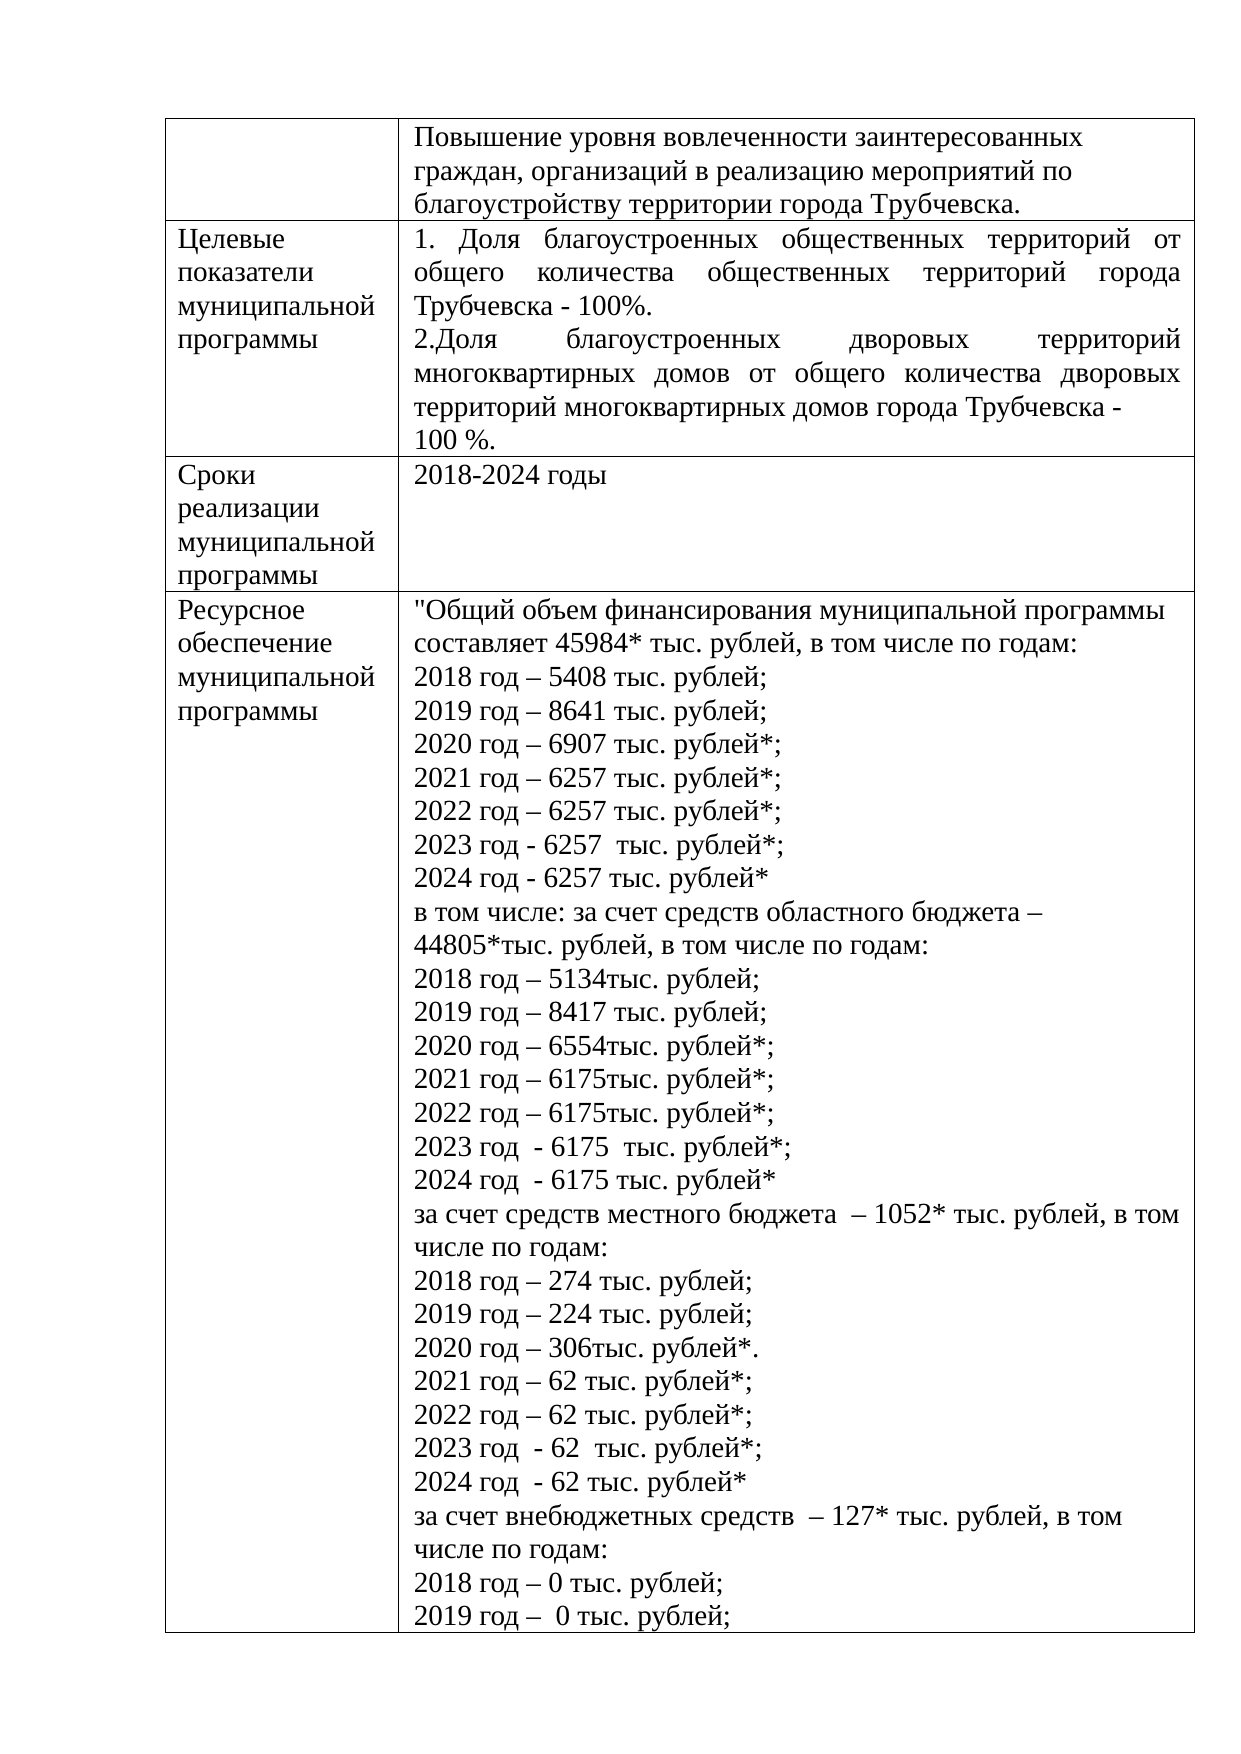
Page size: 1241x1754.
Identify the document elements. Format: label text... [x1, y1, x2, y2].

table_cell [399, 119, 1194, 220]
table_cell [166, 119, 398, 220]
table_cell 1. Доля благоустроенных общественных территорий от общего количества общественных территорий города Трубчевска - 100%. 2.Доля благоустроенных дворовых территорий многоквартирных домов от общего количества дворовых территорий многоквартирных домов города Трубчевска - 100 %. [399, 221, 1194, 456]
table_cell 2018-2024 годы [399, 457, 1194, 591]
table_cell Сроки реализации муниципальной программы [166, 457, 398, 591]
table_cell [166, 592, 398, 1632]
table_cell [399, 592, 1194, 1632]
table_cell Целевые показатели муниципальной программы [166, 221, 398, 456]
